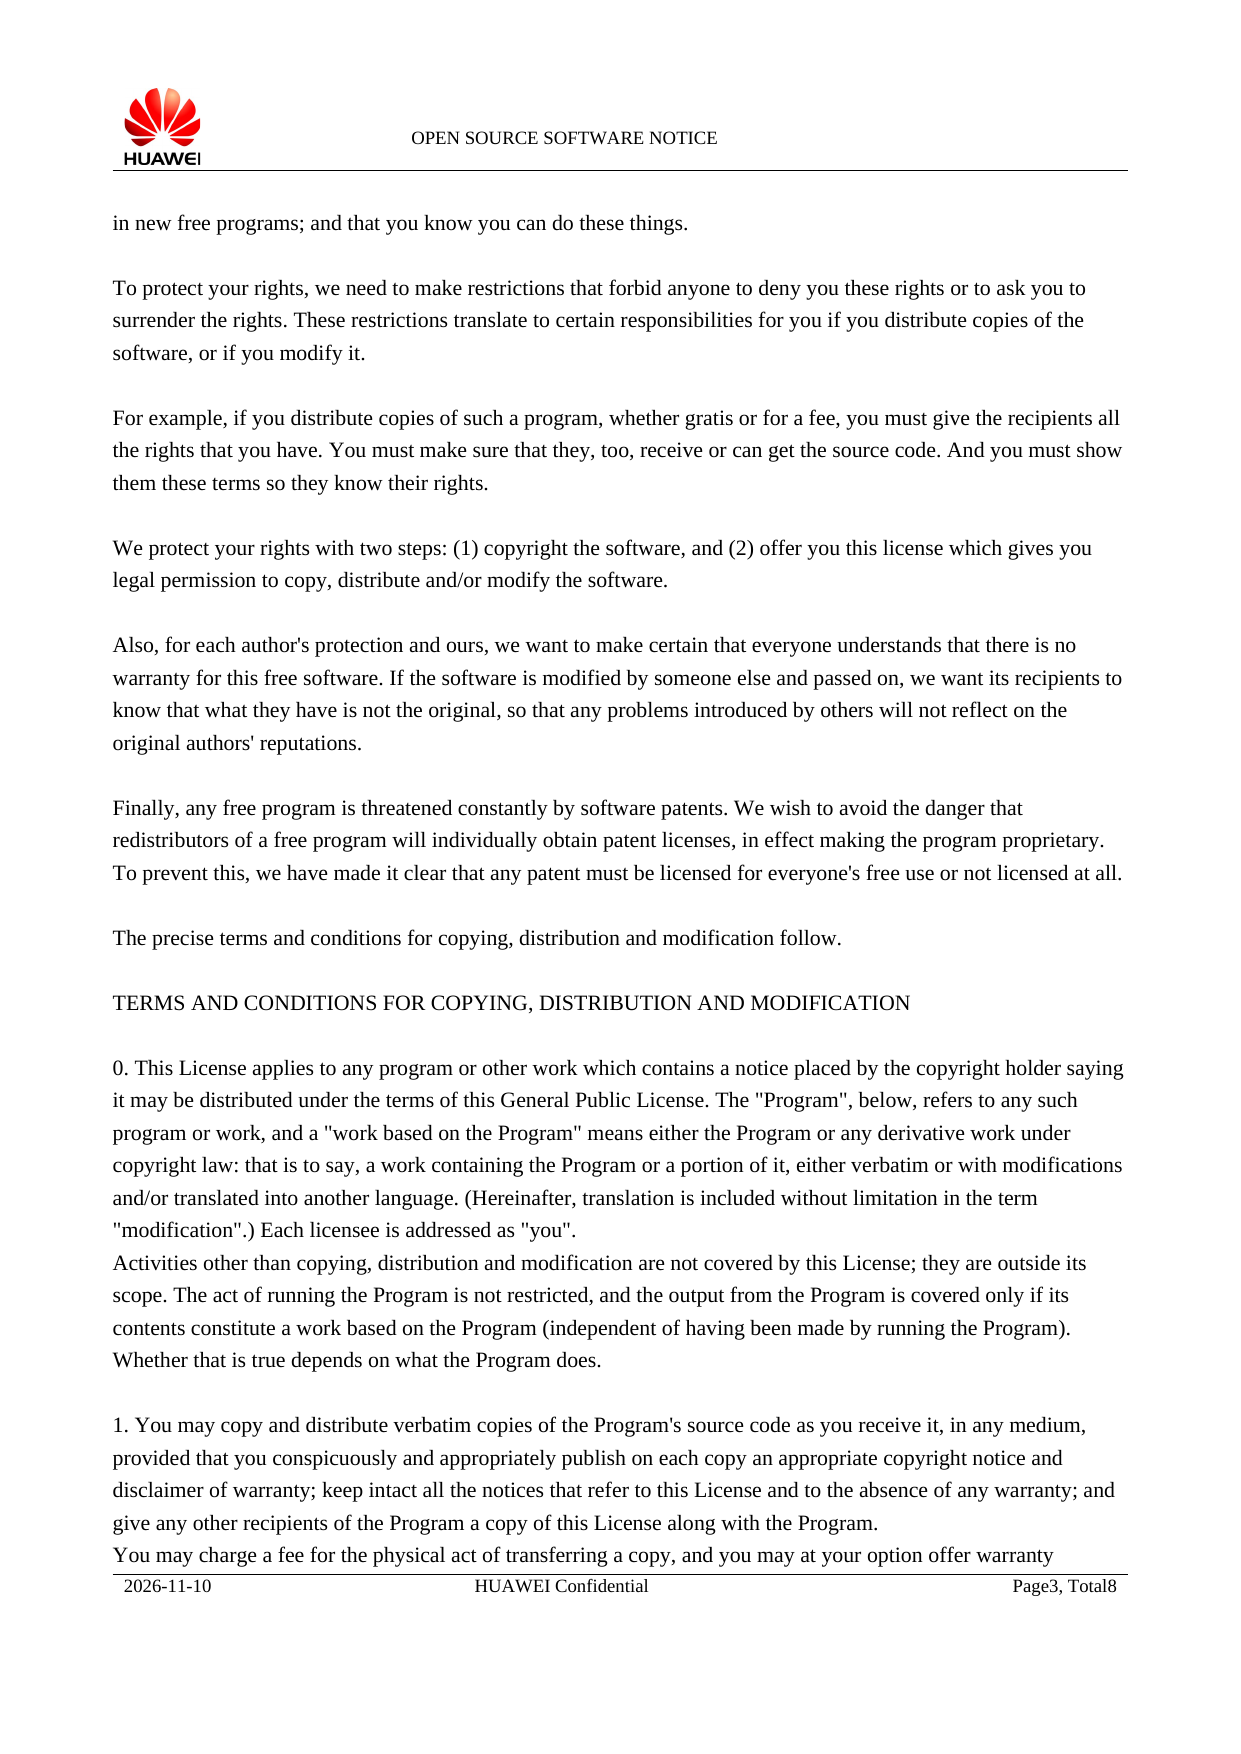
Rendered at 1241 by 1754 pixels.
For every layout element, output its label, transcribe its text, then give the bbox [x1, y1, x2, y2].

picture [124, 88, 201, 165]
